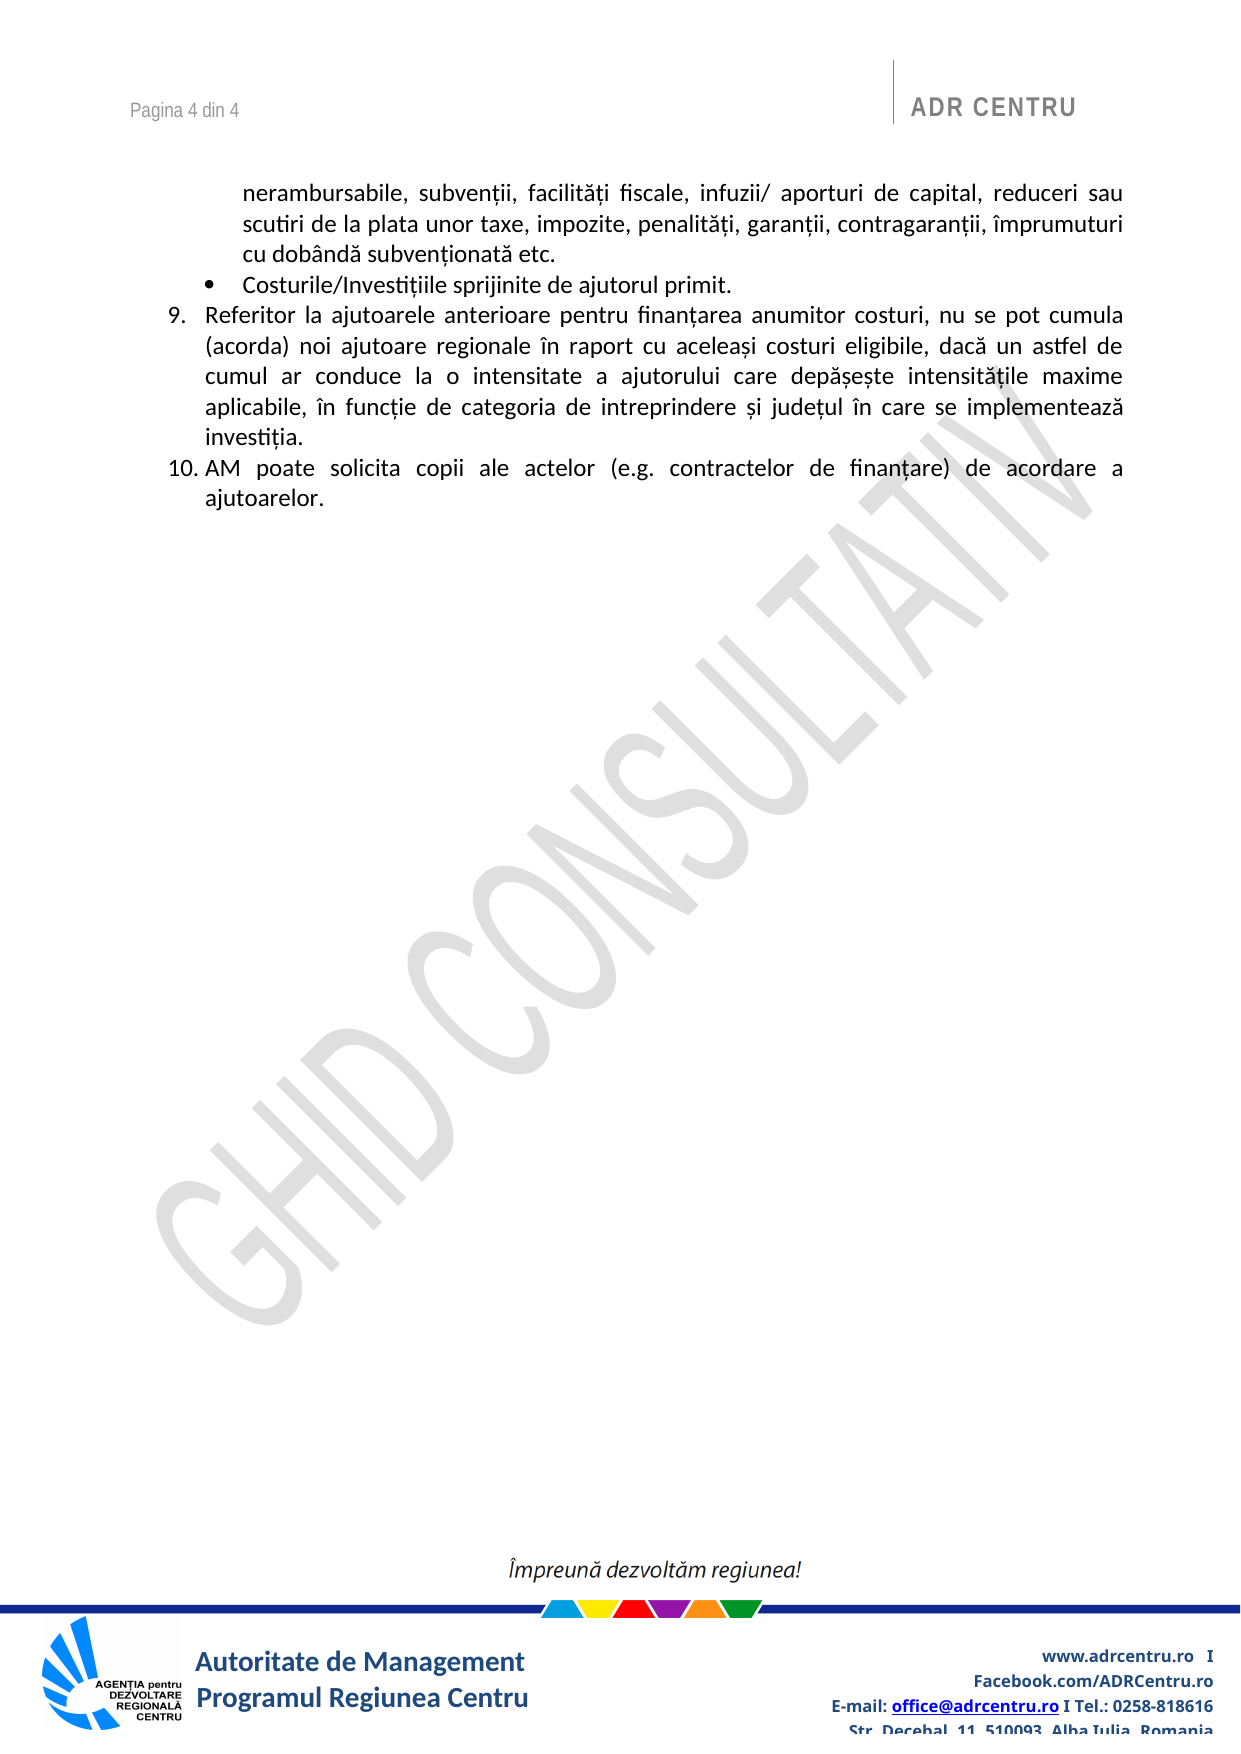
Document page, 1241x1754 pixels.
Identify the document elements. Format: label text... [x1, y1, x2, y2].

picture [574, 1600, 1241, 1618]
picture [495, 1556, 814, 1583]
list Costurile/Investițiile sprijinite de ajutorul primit. [205, 269, 1125, 299]
picture [0, 1600, 550, 1730]
text 10. AM poate solicita copii ale actelor (e.g. contractelor de finanțare) de acordare a ajutoarelor. [167, 452, 1125, 513]
text 9. Referitor la ajutoarele anterioare pentru finanțarea anumitor costuri, nu se pot cumula (acorda) noi ajutoare regionale în raport cu aceleași costuri eligibile, dacă un astfel de cumul ar conduce la o intensitate a ajutorului care depășește intensitățile maxime aplicabile, în funcție de categoria de intreprindere și județul în care se implementează investiția. [167, 299, 1125, 452]
